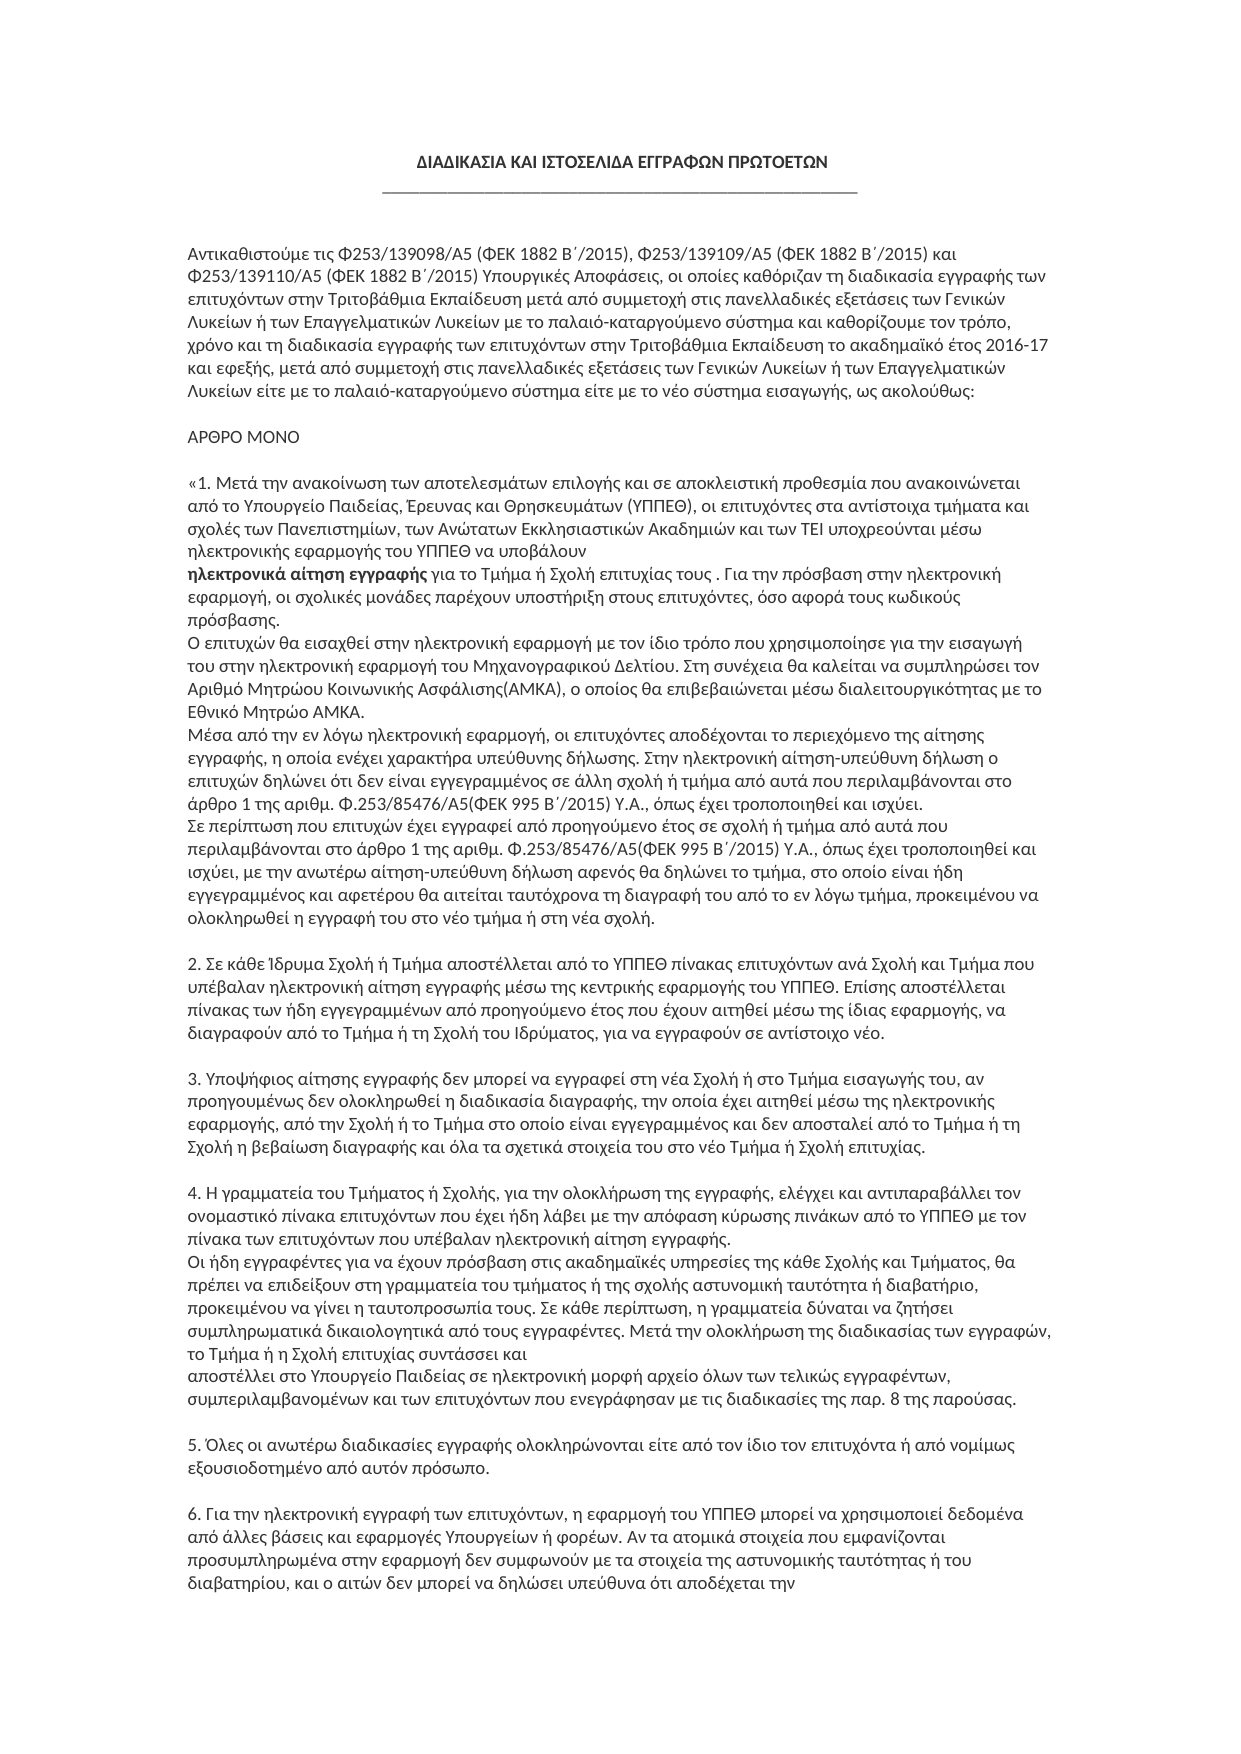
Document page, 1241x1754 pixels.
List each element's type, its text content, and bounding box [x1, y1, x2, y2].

text ΔΙΑΔΙΚΑΣΙΑ ΚΑΙ ΙΣΤΟΣΕΛΙΔΑ ΕΓΓΡΑΦΩΝ ΠΡΩΤΟΕΤΩΝ [187, 150, 1053, 173]
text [187, 196, 1053, 1594]
text ___________________________________________________ [187, 173, 1053, 196]
